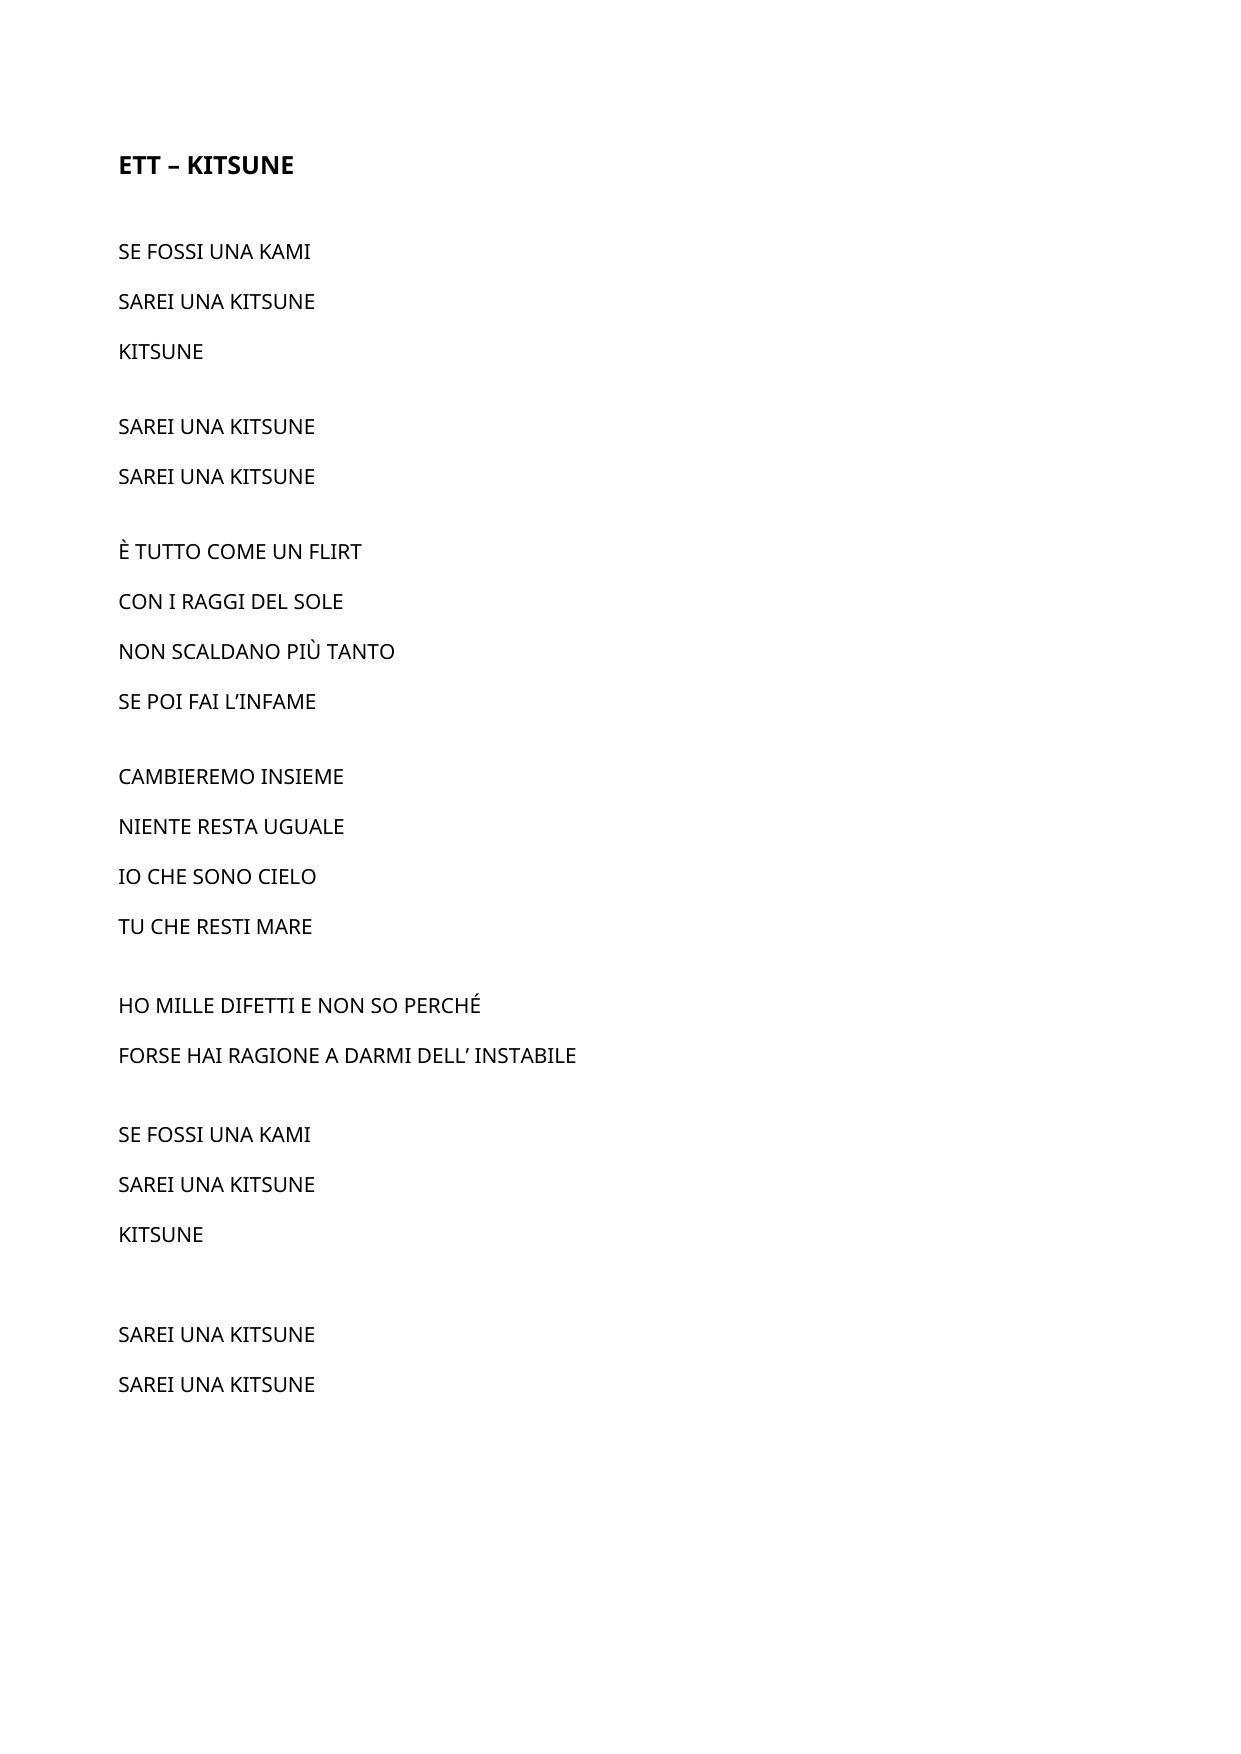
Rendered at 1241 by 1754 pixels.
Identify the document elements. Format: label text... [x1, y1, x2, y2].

text SE FOSSI UNA KAMI SAREI UNA KITSUNE KITSUNE SAREI UNA KITSUNE SAREI UNA KITSUNE [118, 1099, 1122, 1599]
text SAREI UNA KITSUNE SAREI UNA KITSUNE [118, 391, 1122, 491]
text CAMBIEREMO INSIEME NIENTE RESTA UGUALE IO CHE SONO CIELO TU CHE RESTI MARE [118, 741, 1122, 941]
text ETT – KITSUNE [118, 148, 1122, 182]
text È TUTTO COME UN FLIRT CON I RAGGI DEL SOLE NON SCALDANO PIÙ TANTO SE POI FAI L’INFAME [118, 516, 1122, 716]
text HO MILLE DIFETTI E NON SO PERCHÉ FORSE HAI RAGIONE A DARMI DELL’ INSTABILE [118, 970, 1122, 1070]
text SE FOSSI UNA KAMI SAREI UNA KITSUNE KITSUNE [118, 216, 1122, 366]
